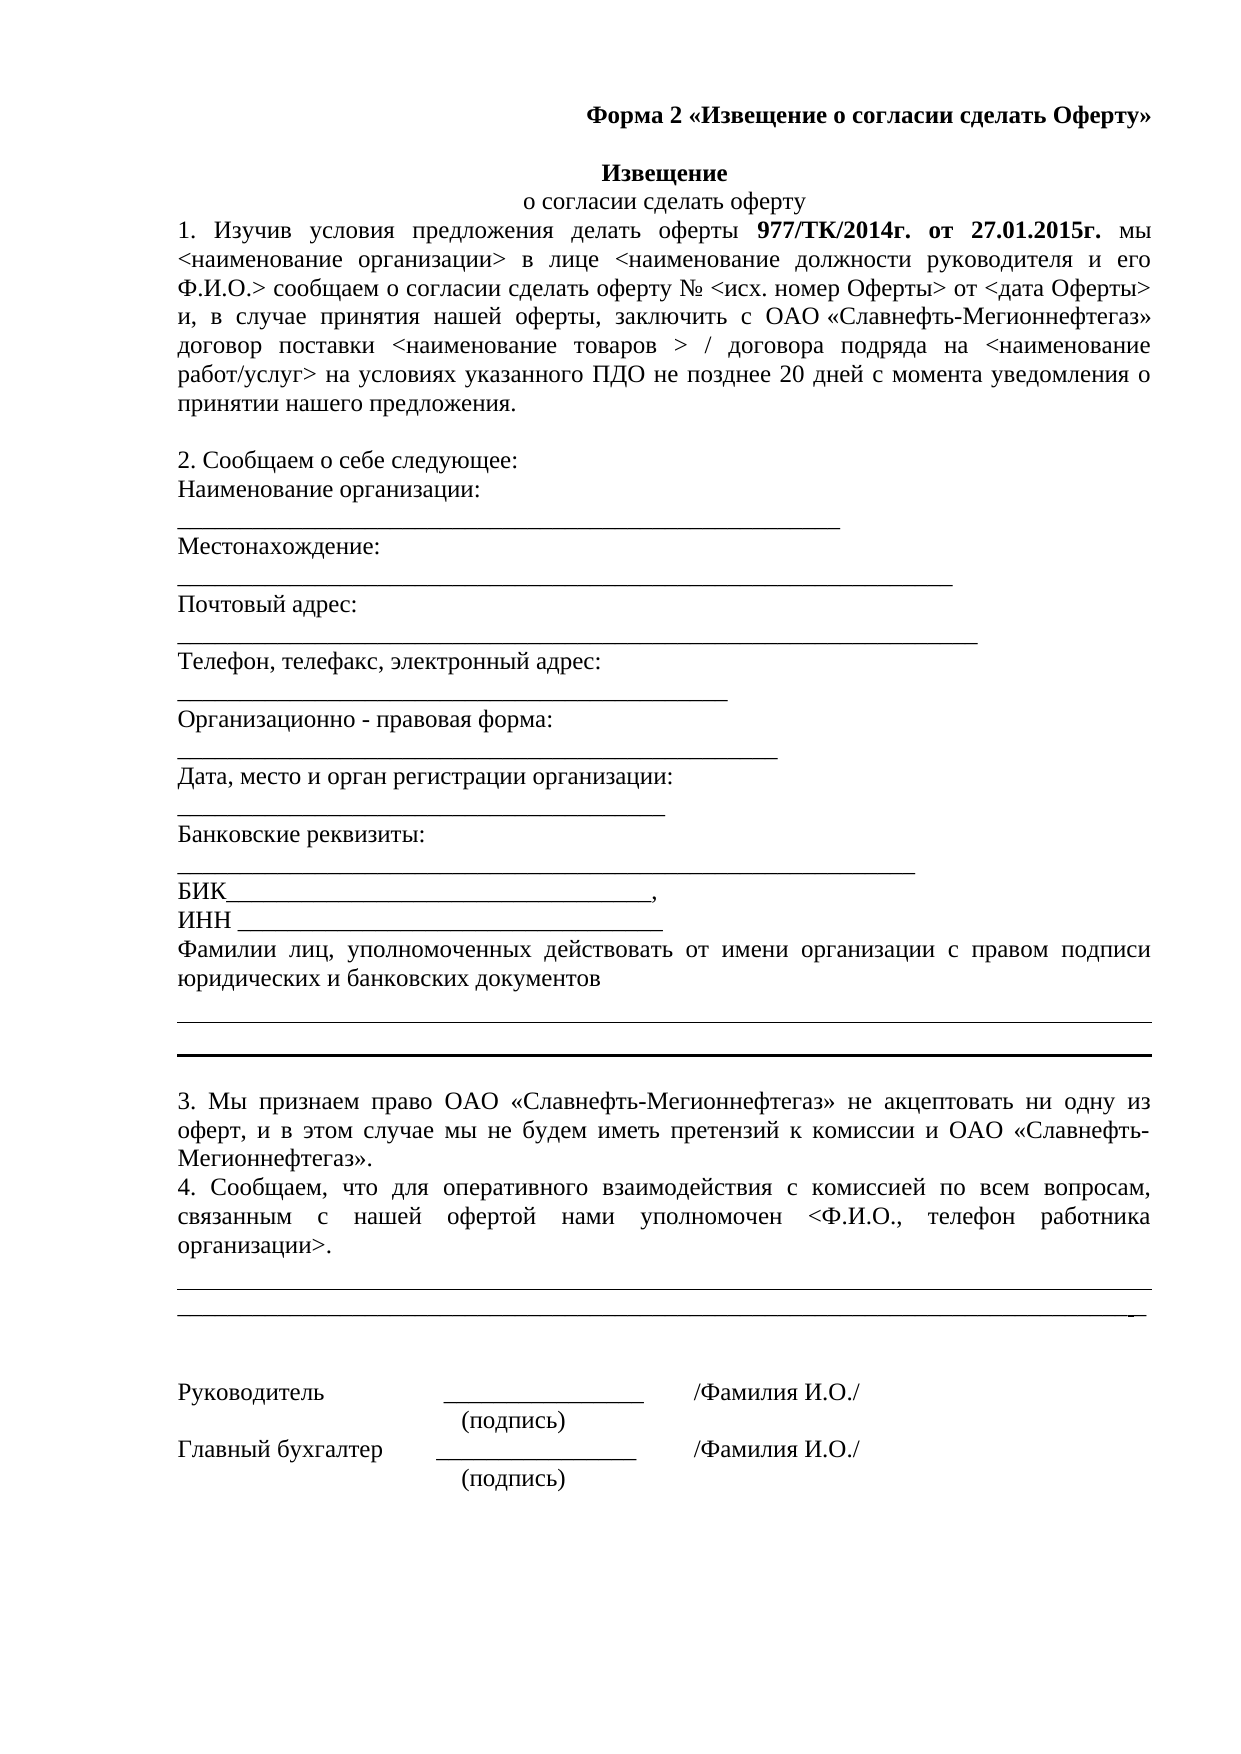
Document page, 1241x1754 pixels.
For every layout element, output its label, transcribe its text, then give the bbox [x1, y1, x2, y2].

text ____________________________________________________________________________ _ [177, 1290, 1152, 1319]
text Фамилии лиц, уполномоченных действовать от имени организации с правом подписи юридических и банковских документов [177, 934, 1152, 991]
text Руководитель ________________ /Фамилия И.О./ [177, 1377, 1152, 1405]
text 3. Мы признаем право ОАО «Славнефть-Мегионнефтегаз» не акцептовать ни одну из оферт, и в этом случае мы не будем иметь претензий к комиссии и ОАО «Славнефть-Мегионнефтегаз». [177, 1086, 1152, 1172]
text 1. Изучив условия предложения делать оферты 977/ТК/2014г. от 27.01.2015г. мы <наименование организации> в лице <наименование должности руководителя и его Ф.И.О.> сообщаем о согласии сделать оферту № <исх. номер Оферты> от <дата Оферты> и, в случае принятия нашей оферты, заключить с ОАО «Славнефть-Мегионнефтегаз» договор поставки <наименование товаров > / договора подряда на <наименование работ/услуг> на условиях указанного ПДО не позднее 20 дней с момента уведомления о принятии нашего предложения. [177, 215, 1152, 416]
text (подпись) [177, 1405, 1152, 1434]
text Телефон, телефакс, электронный адрес: ____________________________________________ [177, 646, 1152, 704]
text Наименование организации: _____________________________________________________ [177, 474, 1152, 531]
text Дата, место и орган регистрации организации: _______________________________________ [177, 761, 1152, 819]
text Местонахождение: ______________________________________________________________ [177, 531, 1152, 589]
text (подпись) [177, 1463, 1152, 1492]
text о согласии сделать оферту [177, 186, 1152, 215]
text Извещение [177, 158, 1152, 186]
text 2. Сообщаем о себе следующее: [177, 445, 1152, 474]
text Главный бухгалтер ________________ /Фамилия И.О./ [177, 1434, 1152, 1463]
text 4. Сообщаем, что для оперативного взаимодействия с комиссией по всем вопросам, связанным с нашей офертой нами уполномочен <Ф.И.О., телефон работника организации>. [177, 1172, 1152, 1258]
text Почтовый адрес: ________________________________________________________________ [177, 589, 1152, 646]
text Организационно - правовая форма: ________________________________________________ [177, 704, 1152, 761]
text БИК__________________________________, [177, 876, 1152, 905]
text Форма 2 «Извещение о согласии сделать Оферту» [177, 100, 1152, 129]
text ИНН __________________________________ [177, 905, 1152, 934]
text Банковские реквизиты: ___________________________________________________________ [177, 819, 1152, 876]
